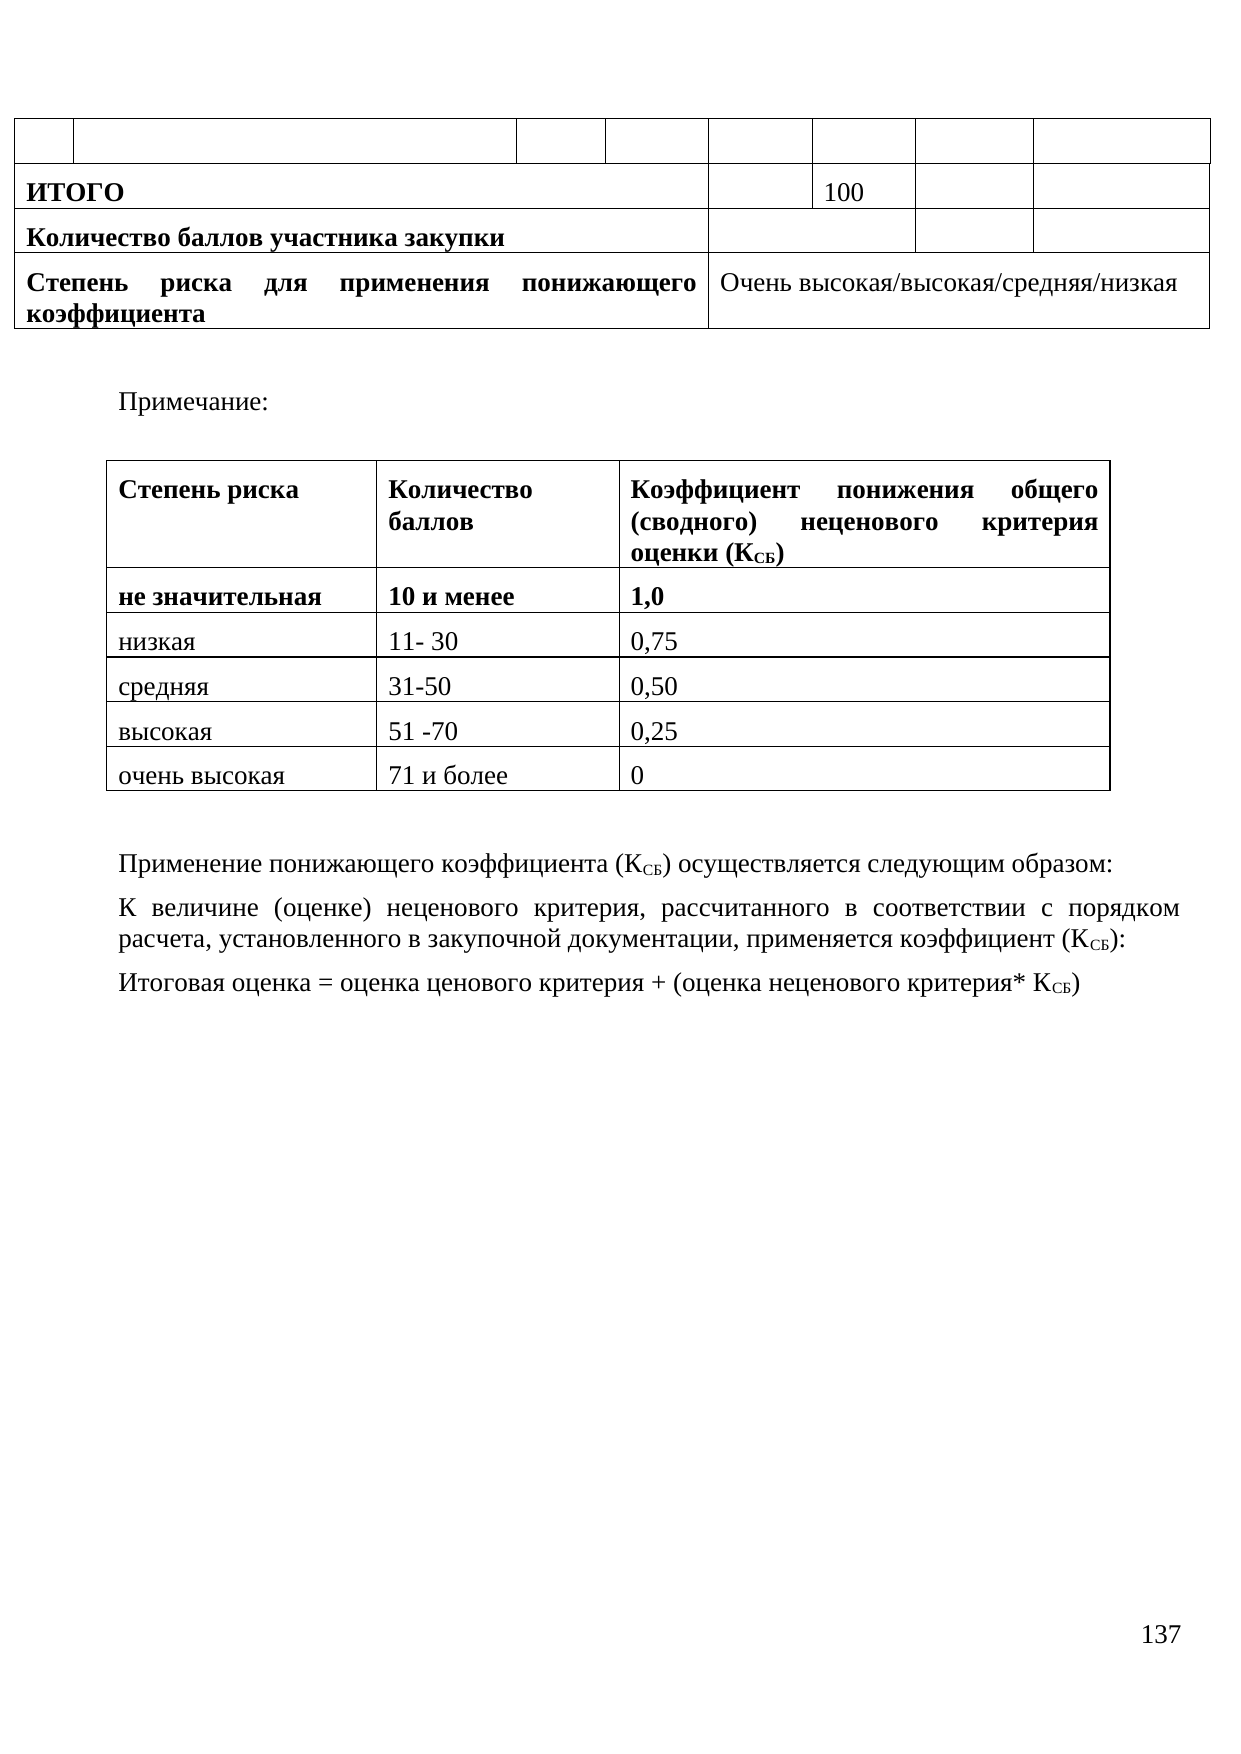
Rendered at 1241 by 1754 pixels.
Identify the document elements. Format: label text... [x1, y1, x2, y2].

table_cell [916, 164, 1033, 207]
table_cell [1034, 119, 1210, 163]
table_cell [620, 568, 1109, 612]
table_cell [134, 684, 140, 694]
text Итоговая оценка = оценка ценового критерия + (оценка неценового критерия* КСБ) [118, 966, 1181, 997]
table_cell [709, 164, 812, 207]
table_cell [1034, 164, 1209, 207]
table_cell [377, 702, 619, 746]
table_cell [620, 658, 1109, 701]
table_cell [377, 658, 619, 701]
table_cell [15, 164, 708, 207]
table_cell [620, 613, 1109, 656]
text К величине (оценке) неценового критерия, рассчитанного в соответствии с порядком расчета, установленного в закупочной документации, применяется коэффициент (КСБ): [118, 891, 1181, 953]
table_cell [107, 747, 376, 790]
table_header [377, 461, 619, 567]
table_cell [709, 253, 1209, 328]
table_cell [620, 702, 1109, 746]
text Применение понижающего коэффициента (КСБ) осуществляется следующим образом: [118, 848, 1181, 879]
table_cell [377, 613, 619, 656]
text Примечание: [118, 385, 1181, 416]
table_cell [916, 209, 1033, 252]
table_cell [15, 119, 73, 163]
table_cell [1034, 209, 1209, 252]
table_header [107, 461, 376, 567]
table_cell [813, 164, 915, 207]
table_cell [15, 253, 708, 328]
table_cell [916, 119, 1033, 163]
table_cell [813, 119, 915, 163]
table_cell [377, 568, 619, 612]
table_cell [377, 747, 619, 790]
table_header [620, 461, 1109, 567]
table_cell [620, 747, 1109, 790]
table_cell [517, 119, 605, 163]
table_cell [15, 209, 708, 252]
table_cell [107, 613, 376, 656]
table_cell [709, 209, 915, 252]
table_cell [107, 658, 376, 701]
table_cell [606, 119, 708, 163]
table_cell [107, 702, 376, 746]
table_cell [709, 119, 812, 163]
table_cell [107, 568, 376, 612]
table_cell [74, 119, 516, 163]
